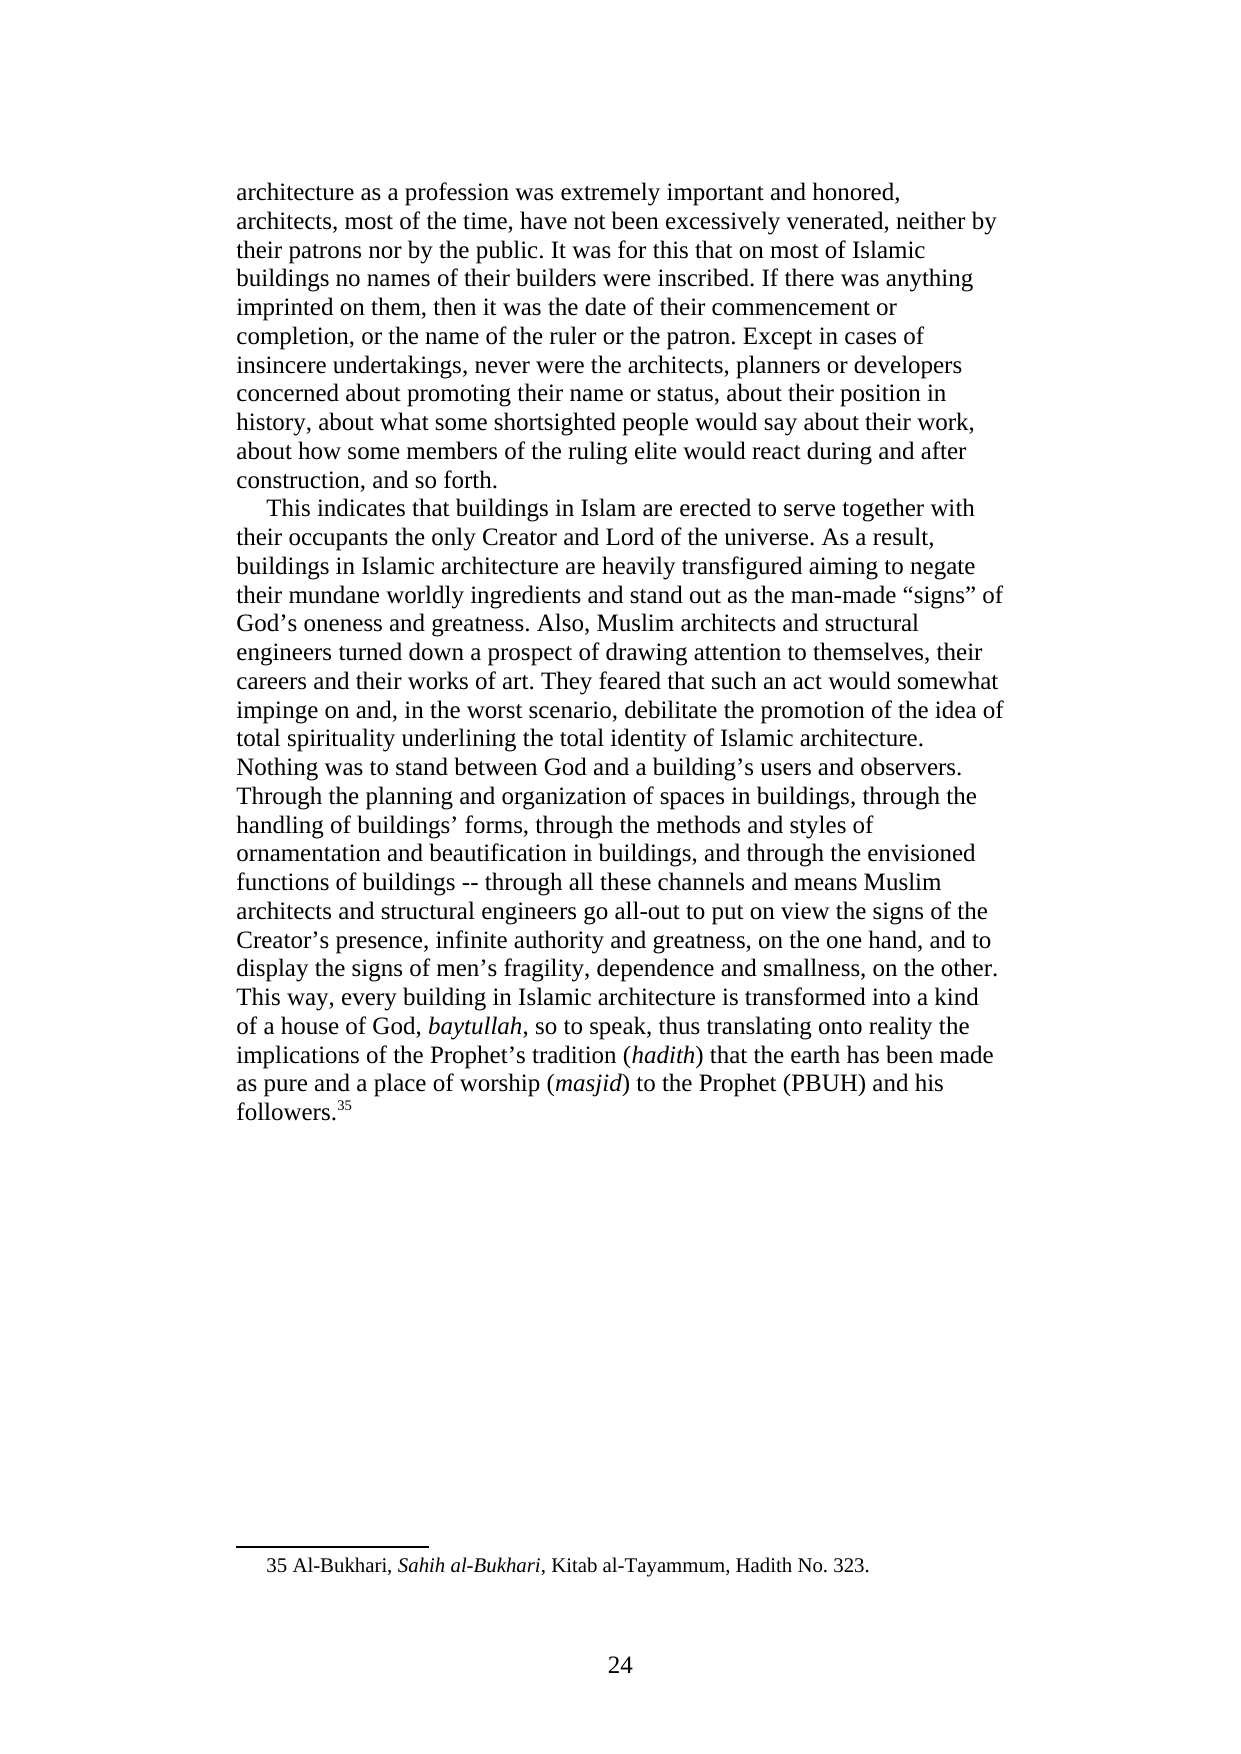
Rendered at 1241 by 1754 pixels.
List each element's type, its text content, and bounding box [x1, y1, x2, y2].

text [236, 177, 1004, 493]
text This indicates that buildings in Islam are erected to serve together with their occupants the only Creator and Lord of the universe. As a result, buildings in Islamic architecture are heavily transfigured aiming to negate their mundane worldly ingredients and stand out as the man-made “signs” of God’s oneness and greatness. Also, Muslim architects and structural engineers turned down a prospect of drawing attention to themselves, their careers and their works of art. They feared that such an act would somewhat impinge on and, in the worst scenario, debilitate the promotion of the idea of total spirituality underlining the total identity of Islamic architecture. Nothing was to stand between God and a building’s users and observers. Through the planning and organization of spaces in buildings, through the handling of buildings’ forms, through the methods and styles of ornamentation and beautification in buildings, and through the envisioned functions of buildings -- through all these channels and means Muslim architects and structural engineers go all-out to put on view the signs of the Creator’s presence, infinite authority and greatness, on the one hand, and to display the signs of men’s fragility, dependence and smallness, on the other. This way, every building in Islamic architecture is transformed into a kind of a house of God, baytullah, so to speak, thus translating onto reality the implications of the Prophet’s tradition (hadith) that the earth has been made as pure and a place of worship (masjid) to the Prophet (PBUH) and his followers. [236, 493, 1004, 1126]
